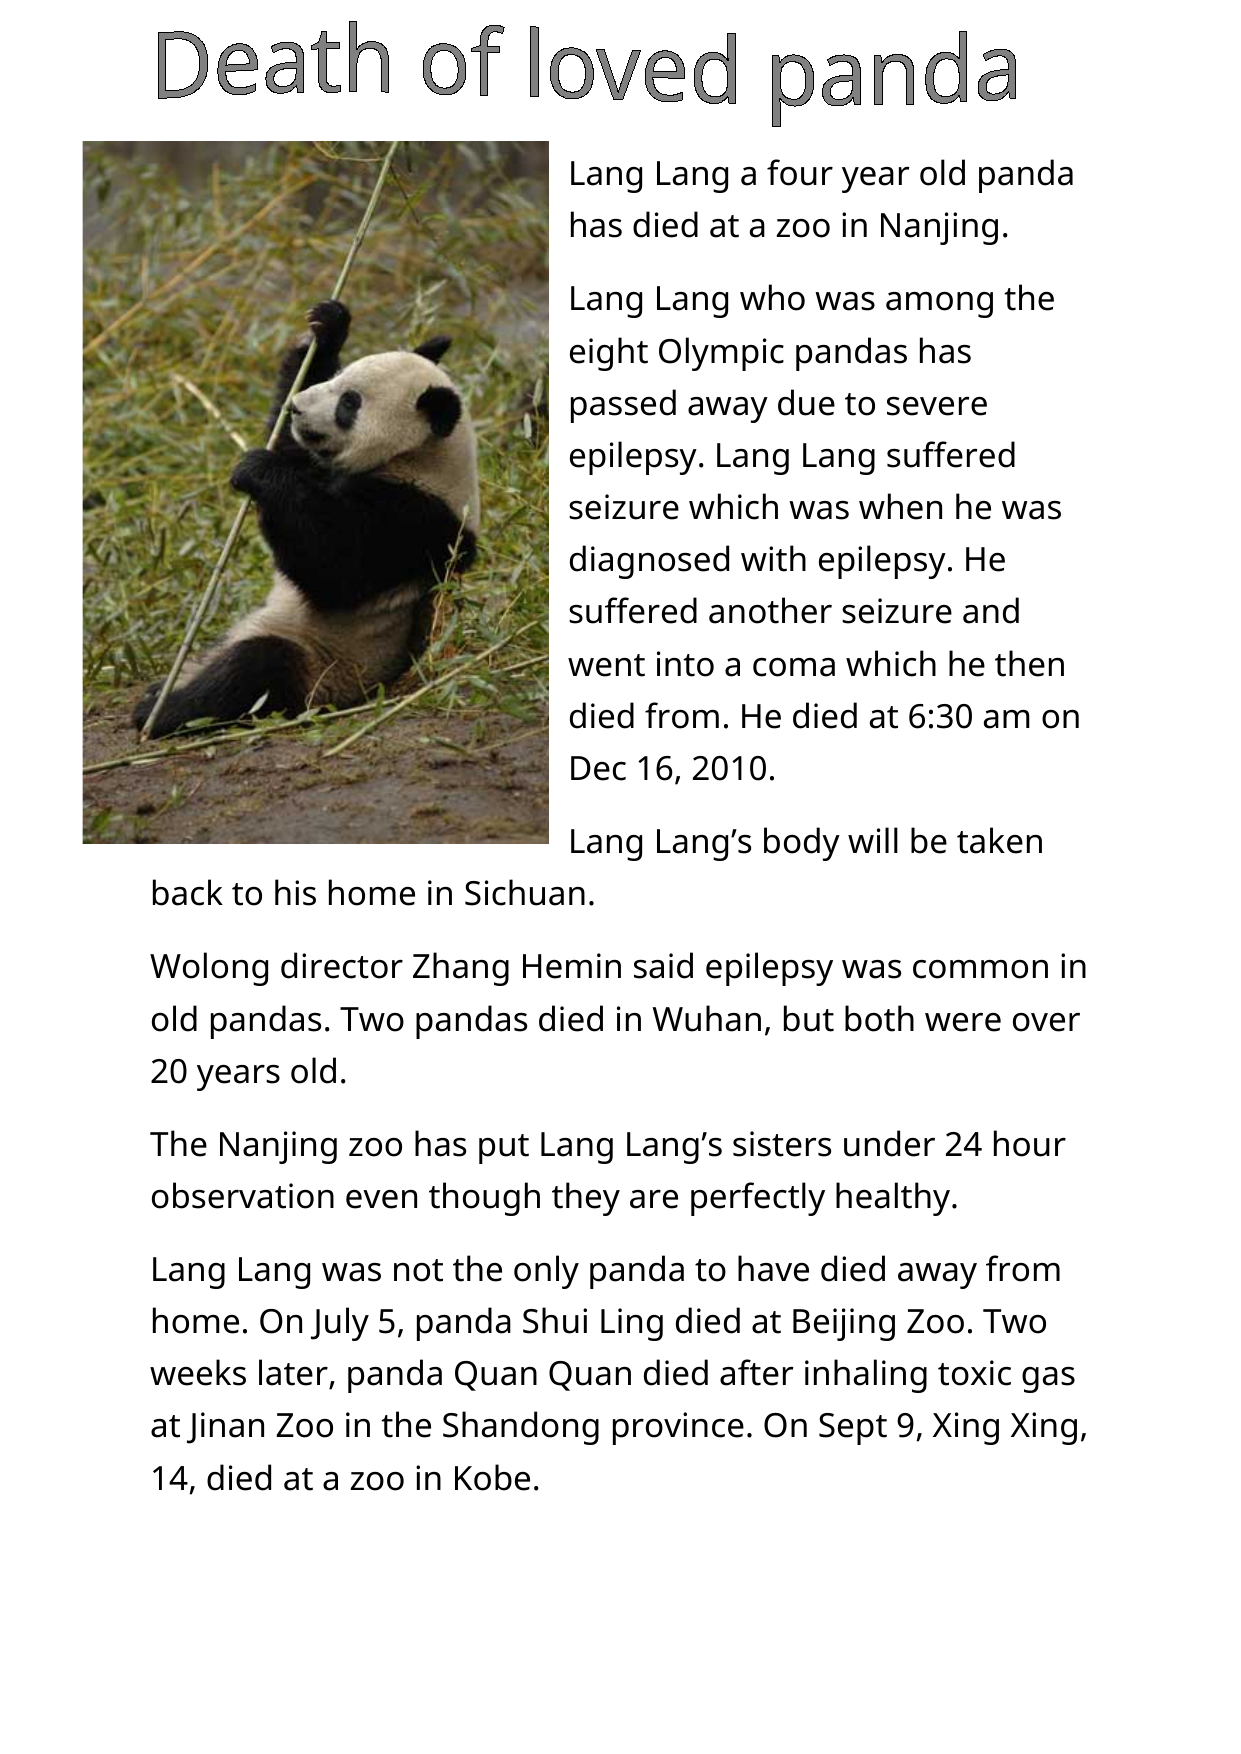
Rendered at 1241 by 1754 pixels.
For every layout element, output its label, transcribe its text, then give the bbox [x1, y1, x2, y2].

text Wolong director Zhang Hemin said epilepsy was common in old pandas. Two pandas died in Wuhan, but both were over 20 years old. [150, 943, 1090, 1093]
text Lang Lang who was among the eight Olympic pandas has passed away due to severe epilepsy. Lang Lang suffered seizure which was when he was diagnosed with epilepsy. He suffered another seizure and went into a coma which he then died from. He died at 6:30 am on Dec 16, 2010. [549, 275, 1090, 790]
text Lang Lang a four year old panda has died at a zoo in Nanjing. [549, 150, 1090, 248]
text The Nanjing zoo has put Lang Lang’s sisters under 24 hour observation even though they are perfectly healthy. [150, 1121, 1090, 1218]
picture [82, 141, 549, 844]
text Lang Lang’s body will be taken back to his home in Sichuan. [150, 818, 1090, 916]
text Lang Lang was not the only panda to have died away from home. On July 5, panda Shui Ling died at Beijing Zoo. Two weeks later, panda Quan Quan died after inhaling toxic gas at Jinan Zoo in the Shandong province. On Sept 9, Xing Xing, 14, died at a zoo in Kobe. [150, 1246, 1090, 1500]
